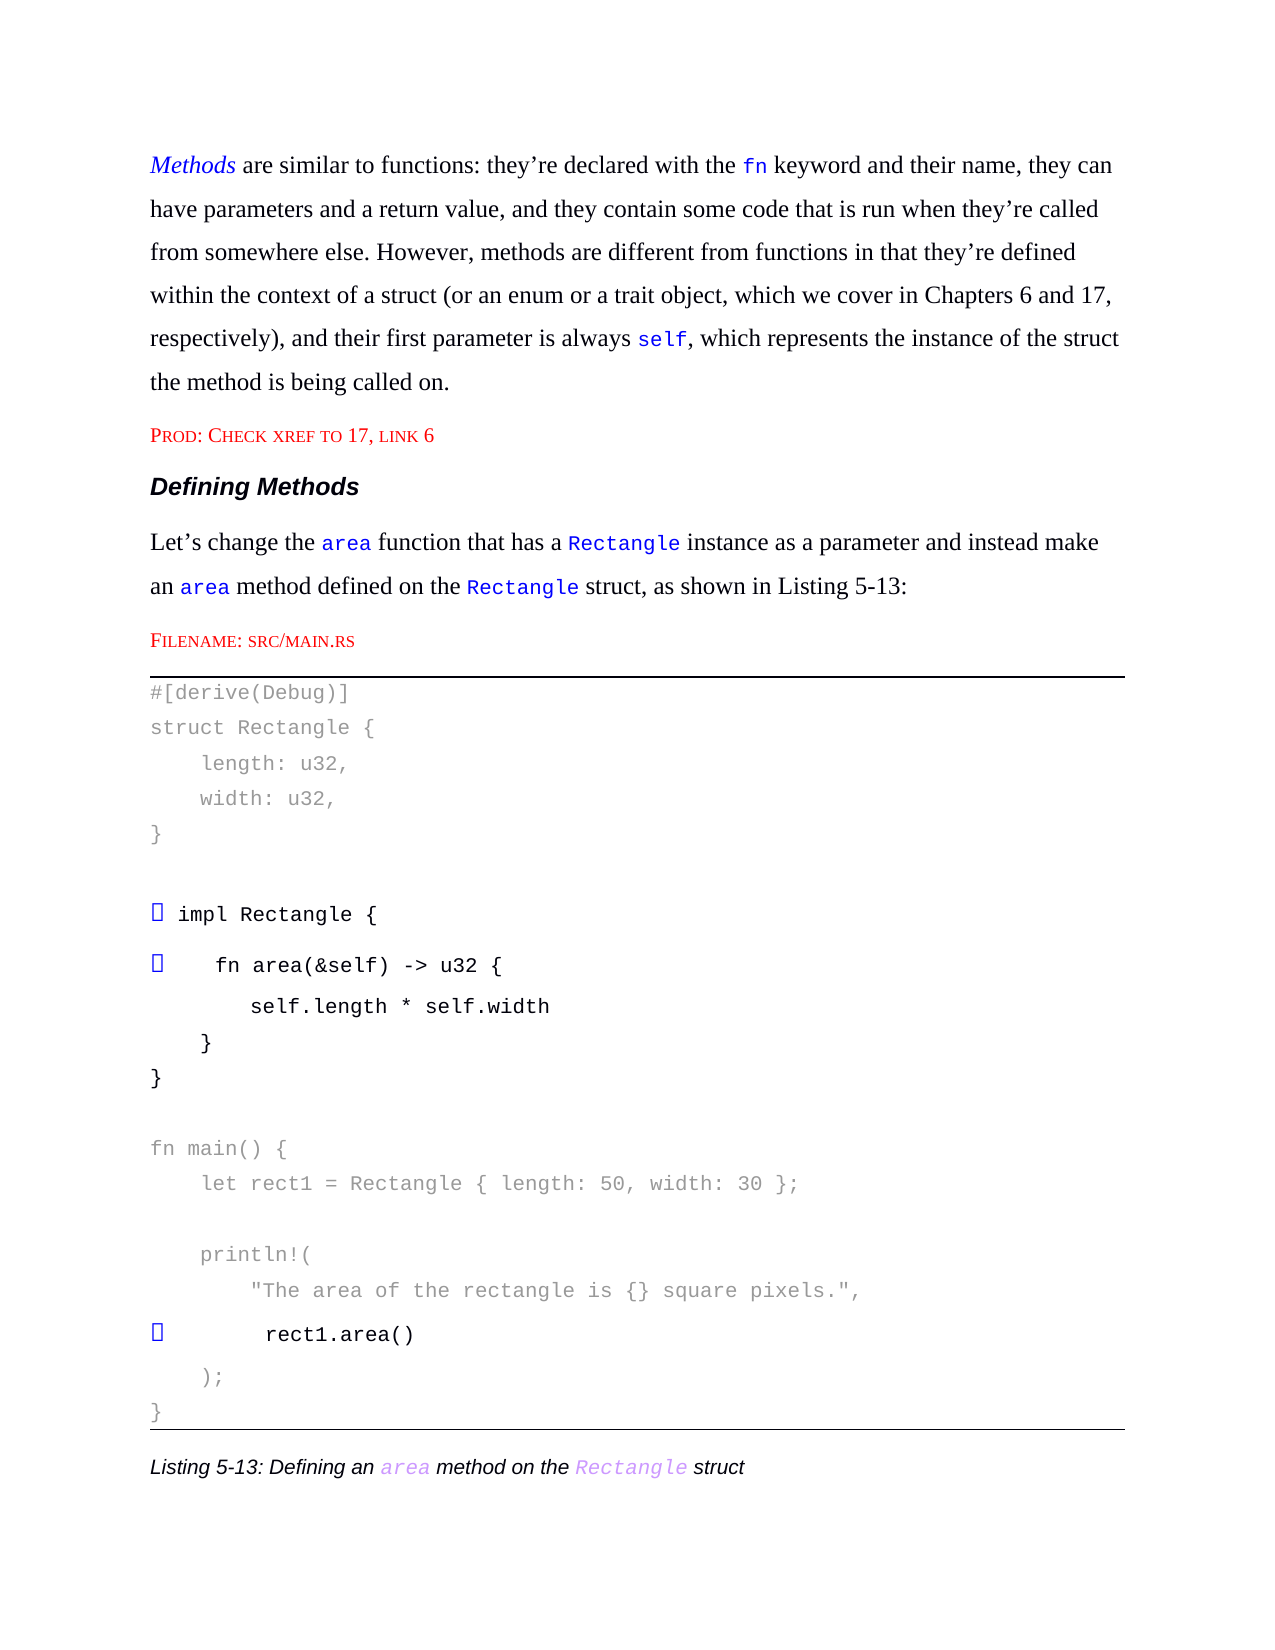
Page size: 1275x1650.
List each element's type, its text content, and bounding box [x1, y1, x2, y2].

text ); [150, 1366, 1125, 1390]
text Methods are similar to functions: they’re declared with the fn keyword and their name they can and return value and they contain some code that s run when they’re called from somewhere else. ethods are different from functions they’re defined within the context of a struct (or an enum or a trait object, which we cover in Chapters 6 and 1, respectively), and their first is always self, which represents the instance of the struct the method is being called on. [150, 150, 1125, 396]
text  impl Rectangle { [150, 894, 1125, 928]
text length: u32, [150, 752, 1125, 776]
text "The area of the rectangle is {} square pixels.", [150, 1279, 1125, 1303]
text struct Rectangle { [150, 717, 1125, 741]
text Defining Methods [150, 471, 1125, 500]
text } [150, 1032, 1125, 1055]
text Let’s change area function that a Rectangle instance as a and instead make an area method defined on the Rectangle struct, as shown in Listing 5-: [150, 527, 1125, 601]
text let rect1 = Rectangle { length: 50, width: 30 }; [150, 1173, 1125, 1197]
text } [150, 823, 1125, 847]
text  rect1.area() [150, 1315, 1125, 1349]
text } [150, 1401, 1125, 1429]
text  fn area(&self) -> u32 { [150, 945, 1125, 979]
text #[derive(Debug)] [150, 678, 1125, 705]
text Prod: Check 7, link 6 [150, 423, 1125, 447]
text Listing 5-: Defining an area method on the Rectangle struct [150, 1454, 1125, 1480]
text self.length * self.width [150, 996, 1125, 1020]
text println!( [150, 1244, 1125, 1268]
text Filename: src/main.rs [150, 628, 1125, 652]
text width: u32, [150, 788, 1125, 812]
text fn main() { [150, 1138, 1125, 1162]
text } [150, 1067, 1125, 1091]
